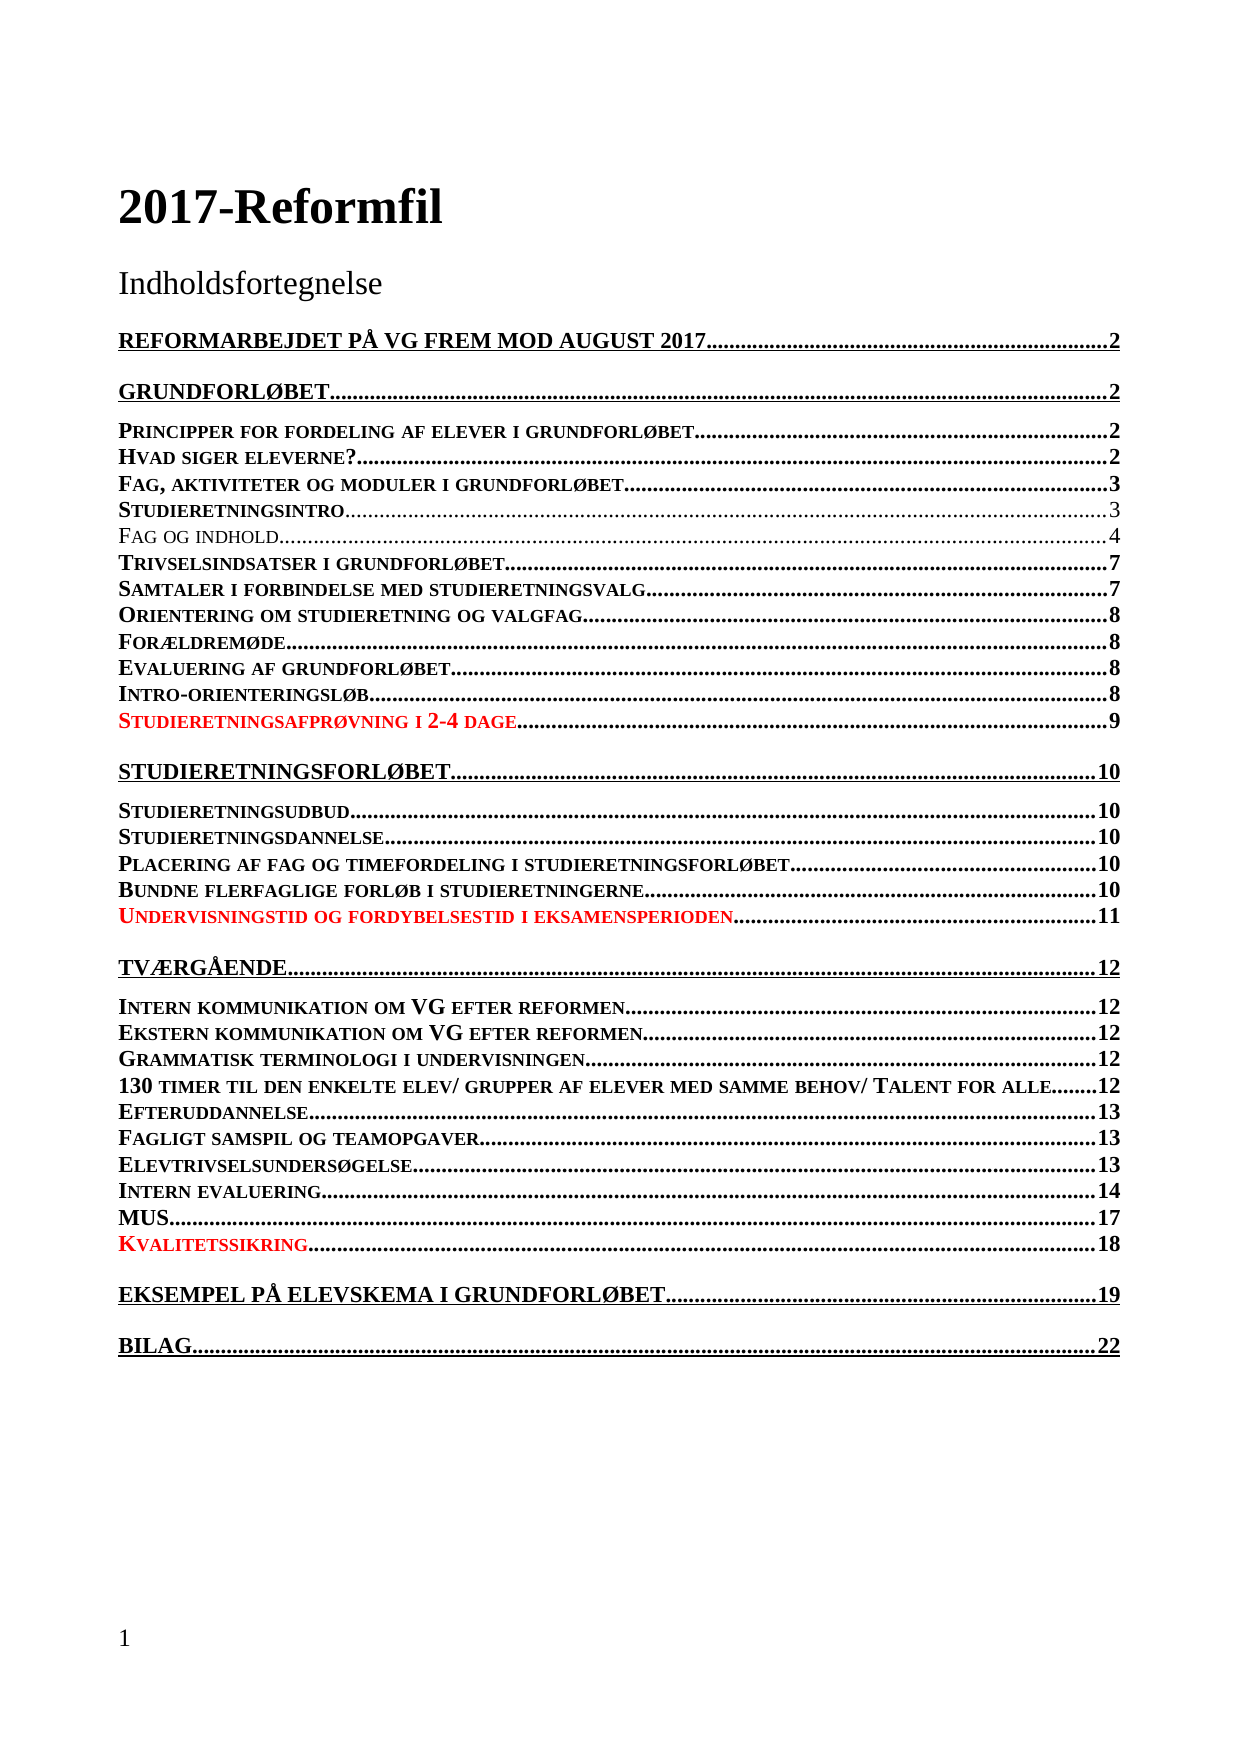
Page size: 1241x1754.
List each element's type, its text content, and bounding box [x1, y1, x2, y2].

text MUS 17 [118, 1203, 1122, 1230]
text Grundforløbet 2 [118, 378, 1122, 404]
text Principper for fordeling af elever i grundforløbet 2 [118, 417, 1122, 443]
text Bilag 22 [118, 1333, 1122, 1359]
text 2017-Reformfil [118, 177, 1122, 235]
text Studieretningsdannelse 10 [118, 823, 1122, 850]
text Elevtrivselsundersøgelse 13 [118, 1151, 1122, 1177]
text Kvalitetssikring 18 [118, 1230, 1122, 1256]
text Samtaler i forbindelse med studieretningsvalg 7 [118, 575, 1122, 601]
text Fagligt samspil og teamopgaver 13 [118, 1124, 1122, 1151]
text Intern evaluering 14 [118, 1177, 1122, 1203]
text Eksempel på elevskema i grundforløbet 19 [118, 1281, 1122, 1308]
text Orientering om studieretning og valgfag 8 [118, 601, 1122, 628]
text Intro-orienteringsløb 8 [118, 681, 1122, 707]
text Fag, aktiviteter og moduler i grundforløbet 3 [118, 470, 1122, 496]
text Evaluering af grundforløbet 8 [118, 654, 1122, 681]
text Undervisningstid og fordybelsestid i eksamensperioden 11 [118, 902, 1122, 929]
text Trivselsindsatser i grundforløbet 7 [118, 549, 1122, 575]
text Intern kommunikation om VG efter reformen 12 [118, 993, 1122, 1019]
text Studieretningsudbud 10 [118, 797, 1122, 823]
text Efteruddannelse 13 [118, 1098, 1122, 1124]
text Reformarbejdet på VG frem mod august 2017 2 [118, 327, 1122, 353]
text Studieretningsforløbet 10 [118, 758, 1122, 784]
text Studieretningsintro 3 [118, 496, 1122, 522]
text Indholdsfortegnelse [118, 263, 1122, 302]
text Forældremøde 8 [118, 628, 1122, 654]
text 130 timer til den enkelte elev/ grupper af elever med samme behov/ Talent for alle 12 [118, 1072, 1122, 1098]
text Grammatisk terminologi i undervisningen 12 [118, 1045, 1122, 1072]
text Hvad siger eleverne? 2 [118, 443, 1122, 470]
text Bundne flerfaglige forløb i studieretningerne 10 [118, 876, 1122, 902]
text Fag og indhold 4 [118, 522, 1122, 549]
text Tværgående 12 [118, 954, 1122, 980]
text Studieretningsafprøvning i 2-4 dage 9 [118, 707, 1122, 733]
text Ekstern kommunikation om VG efter reformen 12 [118, 1019, 1122, 1045]
text Placering af fag og timefordeling i studieretningsforløbet 10 [118, 850, 1122, 876]
